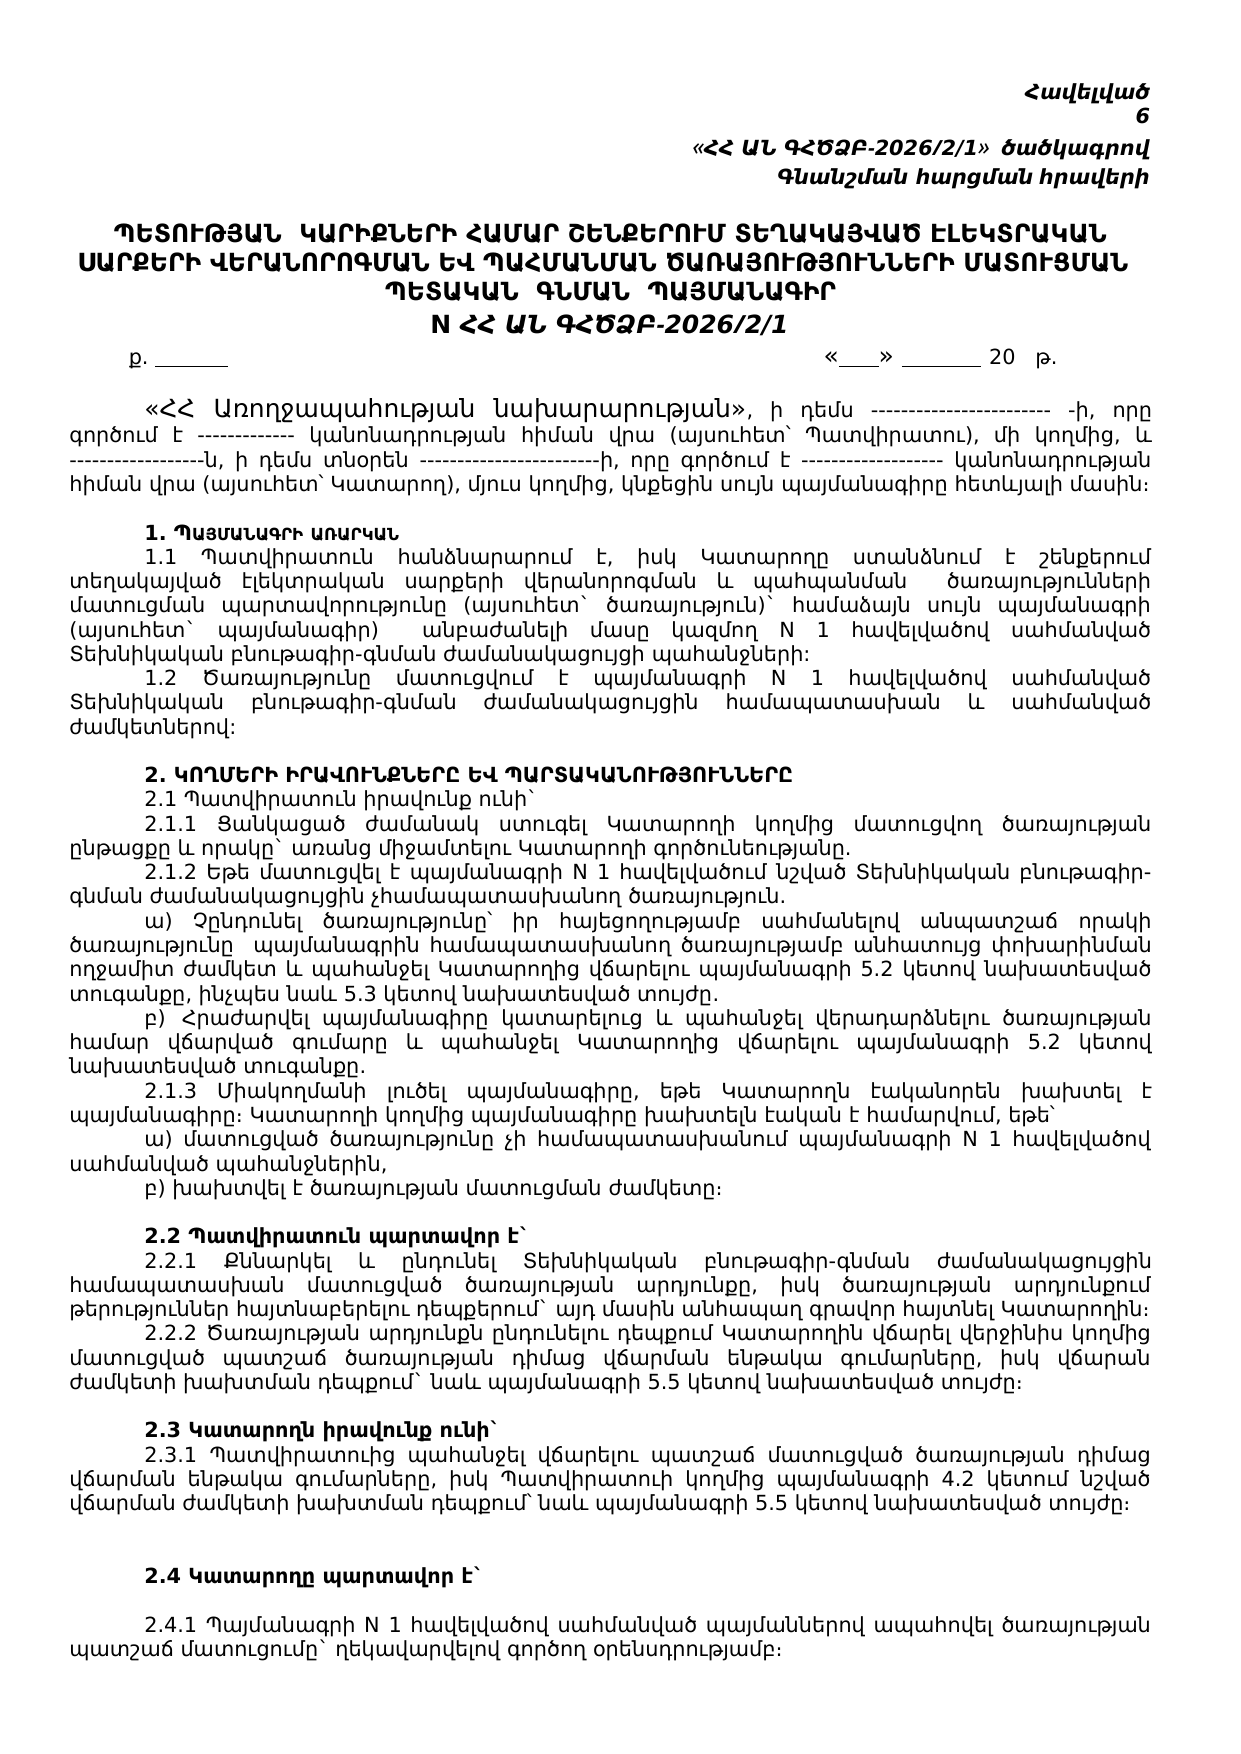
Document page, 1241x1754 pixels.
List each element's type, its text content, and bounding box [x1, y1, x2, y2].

text 2.3 Կատարողն իրավունք ունի` [69, 1418, 1152, 1443]
text 2.1.1 Ցանկացած ժամանակ ստուգել Կատարողի կողմից մատուցվող ծառայության ընթացքը և որակը` առանց միջամտելու Կատարողի գործունեությանը. [69, 812, 1152, 860]
text 2.2.2 Ծառայության արդյունքն ընդունելու դեպքում Կատարողին վճարել վերջինիս կողմից մատուցված պատշաճ ծառայության դիմաց վճարման ենթակա գումարները, իսկ վճարան ժամկետի խախտման դեպքում` նաև պայմանագրի 5.5 կետով նախատեսված տույժը։ [69, 1321, 1152, 1394]
text 2.4.1 Պայմանագրի N 1 հավելվածով սահմանված պայմաններով ապահովել ծառայության պատշաճ մատուցումը` ղեկավարվելով գործող օրենսդրությամբ։ [69, 1613, 1152, 1661]
text 2.3.1 Պատվիրատուից պահանջել վճարելու պատշաճ մատուցված ծառայության դիմաց վճարման ենթակա գումարները, իսկ Պատվիրատուի կողմից պայմանագրի 4.2 կետում նշված վճարման ժամկետի խախտման դեպքում՝ նաև պայմանագրի 5.5 կետով նախատեսված տույժը։ [69, 1443, 1152, 1516]
text ք. « » 20 թ. [69, 341, 1152, 370]
text 2.1.2 Եթե մատուցվել է պայմանագրի N 1 հավելվածում նշված Տեխնիկական բնութագիր-գնման ժամանակացույցին չհամապատասխանող ծառայություն. [69, 860, 1152, 909]
text 2.4 Կատարողը պարտավոր է` [69, 1564, 1152, 1588]
text 2.1.3 Միակողմանի լուծել պայմանագիրը, եթե Կատարողն էականորեն խախտել է պայմանագիրը։ Կատարողի կողմից պայմանագիրը խախտելն էական է համարվում, եթե՝ [69, 1079, 1152, 1127]
text ՊԵՏՈՒԹՅԱՆ ԿԱՐԻՔՆԵՐԻ ՀԱՄԱՐ ՇԵՆՔԵՐՈՒՄ ՏԵՂԱԿԱՅՎԱԾ ԷԼԵԿՏՐԱԿԱՆ ՍԱՐՔԵՐԻ ՎԵՐԱՆՈՐՈԳՄԱՆ ԵՎ ՊԱՀՄԱՆՄԱՆ ԾԱՌԱՅՈՒԹՅՈՒՆՆԵՐԻ ՄԱՏՈՒՑՄԱՆ [54, 219, 1152, 278]
text ա) մատուցված ծառայությունը չի համապատասխանում պայմանագրի N 1 հավելվածով սահմանված պահանջներին, [69, 1127, 1152, 1176]
text 2.1 Պատվիրատուն իրավունք ունի` [69, 787, 1152, 812]
text 1. Պայմանագրի առարկան [69, 521, 1152, 545]
text 2.2.1 Քննարկել և ընդունել Տեխնիկական բնութագիր-գնման ժամանակացույցին համապատասխան մատուցված ծառայության արդյունքը, իսկ ծառայության արդյունքում թերություններ հայտնաբերելու դեպքերում` այդ մասին անհապաղ գրավոր հայտնել Կատարողին։ [69, 1249, 1152, 1321]
text ՊԵՏԱԿԱՆ ԳՆՄԱՆ ՊԱՅՄԱՆԱԳԻՐ [54, 278, 1152, 307]
text 2.2 Պատվիրատուն պարտավոր է` [69, 1224, 1152, 1249]
text N ՀՀ ԱՆ ԳՀԾՁԲ-2026/2/1 [54, 307, 1152, 341]
text բ) խախտվել է ծառայության մատուցման ժամկետը։ [69, 1176, 1152, 1200]
text «ՀՀ ԱՆ ԳՀԾՁԲ-2026/2/1» ծածկագրով [69, 128, 1152, 162]
text ա) Չընդունել ծառայությունը՝ իր հայեցողությամբ սահմանելով անպատշաճ որակի ծառայությունը պայմանագրին համապատասխանող ծառայությամբ անհատույց փոխարինման ողջամիտ ժամկետ և պահանջել Կատարողից վճարելու պայմանագրի 5.2 կետով նախատեսված տուգանքը, ինչպես նաև 5.3 կետով նախատեսված տույժը. [69, 909, 1152, 1006]
text «ՀՀ Առողջապահության նախարարության», ի դեմս ------------------------ -ի, որը գործում է ------------- կանոնադրության հիման վրա (այսուհետ՝ Պատվիրատու), մի կողմից, և ------------------ն, ի դեմս տնօրեն ------------------------ի, որը գործում է ------------------- կանոնադրության հիման վրա (այսուհետ՝ Կատարող), մյուս կողմից, կնքեցին սույն պայմանագիրը հետևյալի մասին։ [69, 394, 1152, 496]
text Հավելված 6 [69, 80, 1152, 128]
text Գնանշման հարցման հրավերի [69, 162, 1152, 191]
text 2. ԿՈՂՄԵՐԻ ԻՐԱՎՈՒՆՔՆԵՐԸ ԵՎ ՊԱՐՏԱԿԱՆՈՒԹՅՈՒՆՆԵՐԸ [69, 763, 1152, 787]
text 1.1 Պատվիրատուն հանձնարարում է, իսկ Կատարողը ստանձնում է շենքերում տեղակայված էլեկտրական սարքերի վերանորոգման և պահպանման ծառայությունների մատուցման պարտավորությունը (այսուհետ` ծառայություն)` համաձայն սույն պայմանագրի (այսուհետ` պայմանագիր) անբաժանելի մասը կազմող N 1 հավելվածով սահմանված Տեխնիկական բնութագիր-գնման ժամանակացույցի պահանջների: [69, 545, 1152, 666]
text բ) Հրաժարվել պայմանագիրը կատարելուց և պահանջել վերադարձնելու ծառայության համար վճարված գումարը և պահանջել Կատարողից վճարելու պայմանագրի 5.2 կետով նախատեսված տուգանքը. [69, 1006, 1152, 1079]
text 1.2 Ծառայությունը մատուցվում է պայմանագրի N 1 հավելվածով սահմանված Տեխնիկական բնութագիր-գնման ժամանակացույցին համապատասխան և սահմանված ժամկետներով: [69, 666, 1152, 739]
